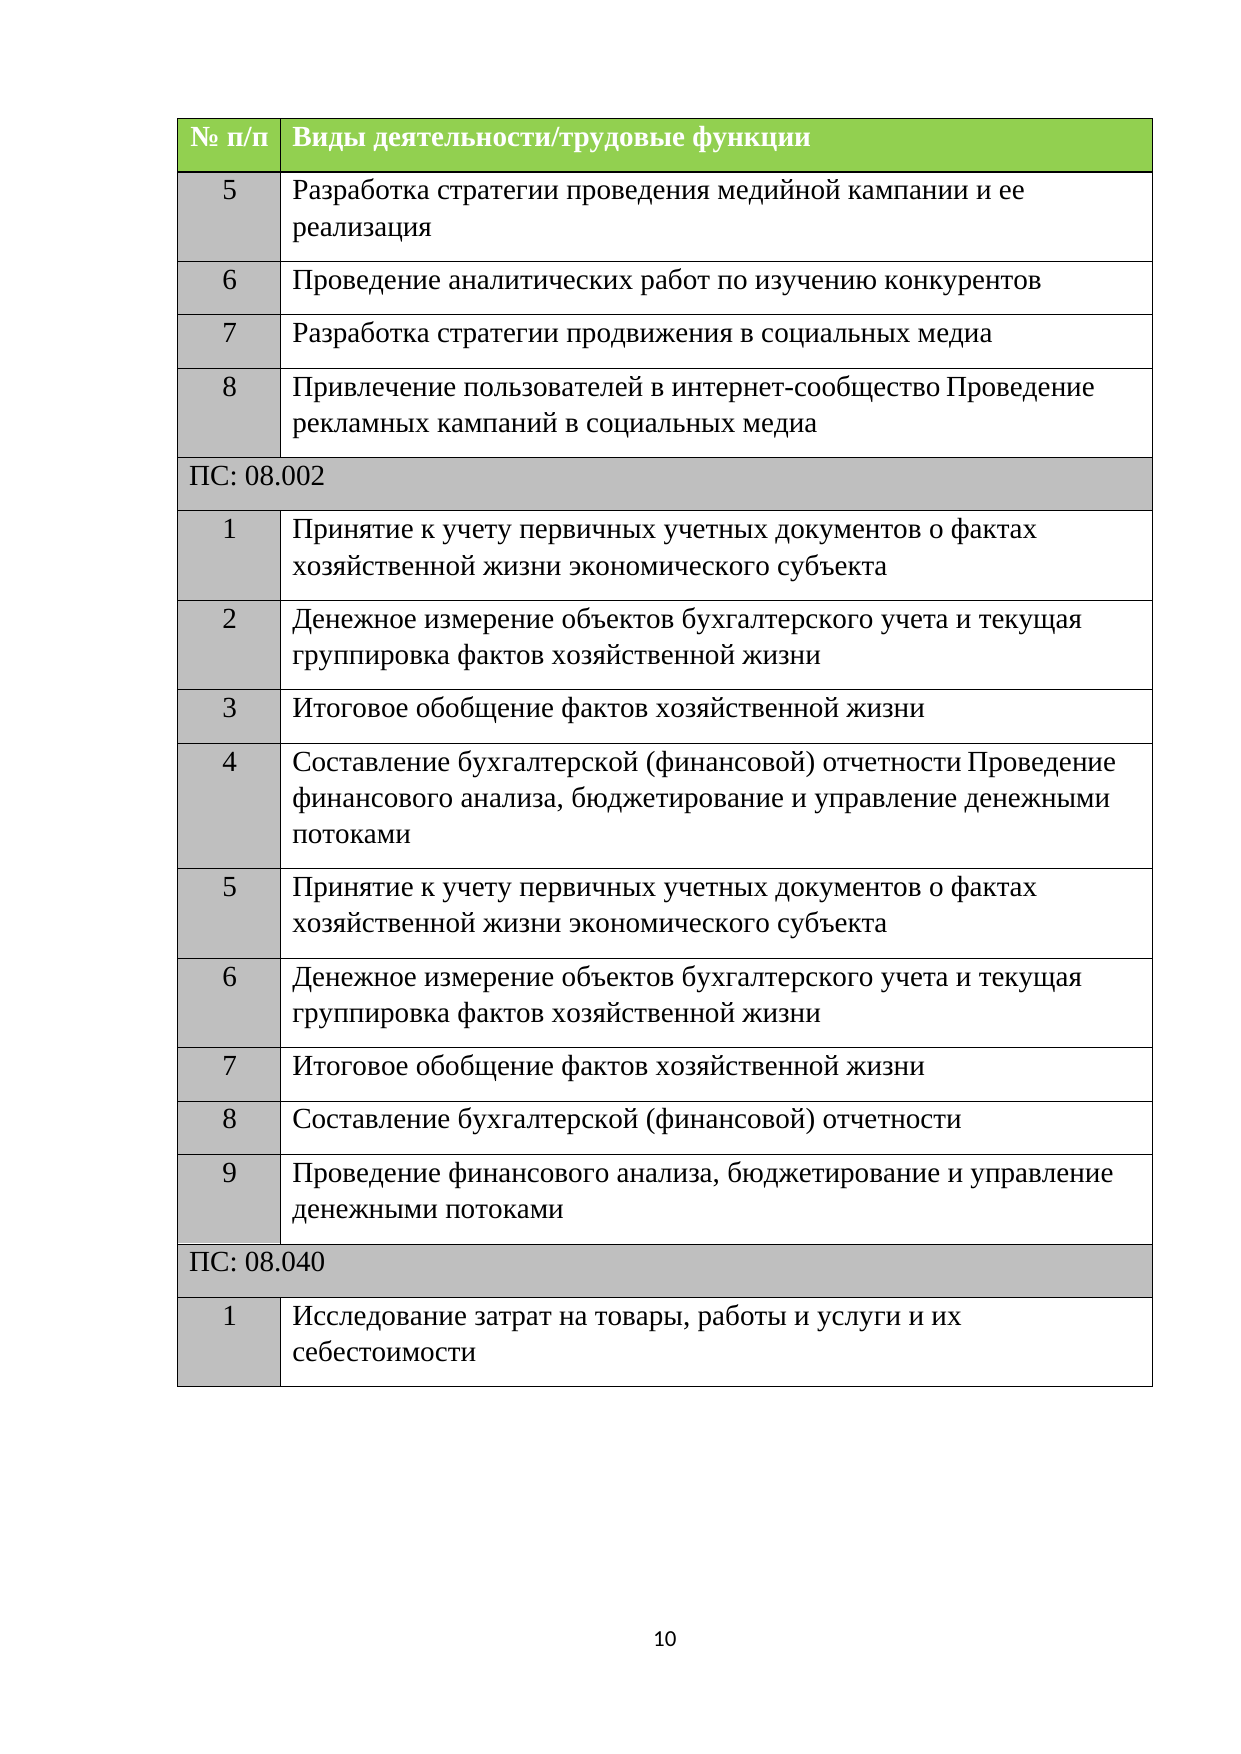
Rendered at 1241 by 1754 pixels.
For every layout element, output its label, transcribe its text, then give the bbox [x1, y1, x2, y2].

table_cell 4 [178, 744, 280, 868]
table_cell Итоговое обобщение фактов хозяйственной жизни [281, 690, 1152, 743]
table_cell Составление бухгалтерской (финансовой) отчетности Проведение финансового анализа, бюджетирование и управление денежными потоками [281, 744, 1152, 868]
table_cell Разработка стратегии продвижения в социальных медиа [281, 315, 1152, 368]
table_cell 8 [178, 1102, 280, 1154]
table_cell Итоговое обобщение фактов хозяйственной жизни [281, 1048, 1152, 1101]
table_cell Денежное измерение объектов бухгалтерского учета и текущая группировка фактов хозяйственной жизни [281, 601, 1152, 689]
table_cell Разработка стратегии проведения медийной кампании и ее реализация [281, 173, 1152, 261]
table_cell 5 [178, 173, 280, 261]
table_cell Денежное измерение объектов бухгалтерского учета и текущая группировка фактов хозяйственной жизни [281, 959, 1152, 1047]
table_header № п/п [178, 119, 280, 171]
table_cell Составление бухгалтерской (финансовой) отчетности [281, 1102, 1152, 1154]
table_cell 7 [178, 1048, 280, 1101]
table_cell Проведение аналитических работ по изучению конкурентов [281, 262, 1152, 314]
table_cell 6 [178, 262, 280, 314]
table_cell ПС: 08.040 [178, 1245, 1152, 1297]
table_cell 5 [178, 869, 280, 958]
table_cell 1 [178, 511, 280, 600]
table_cell Проведение финансового анализа, бюджетирование и управление денежными потоками [281, 1155, 1152, 1243]
table_header Виды деятельности/трудовые функции [281, 119, 1152, 171]
table_cell 2 [178, 601, 280, 689]
table_cell Принятие к учету первичных учетных документов о фактах хозяйственной жизни экономического субъекта [281, 511, 1152, 600]
table_cell 1 [178, 1298, 280, 1386]
table_cell Принятие к учету первичных учетных документов о фактах хозяйственной жизни экономического субъекта [281, 869, 1152, 958]
table_cell 6 [178, 959, 280, 1047]
table_cell 3 [178, 690, 280, 743]
table_cell 7 [178, 315, 280, 368]
table_cell 9 [178, 1155, 280, 1243]
table_cell Исследование затрат на товары, работы и услуги и их себестоимости [281, 1298, 1152, 1386]
table_cell ПС: 08.002 [178, 458, 1152, 510]
table_cell 8 [178, 369, 280, 457]
table_cell Привлечение пользователей в интернет-сообщество Проведение рекламных кампаний в социальных медиа [281, 369, 1152, 457]
